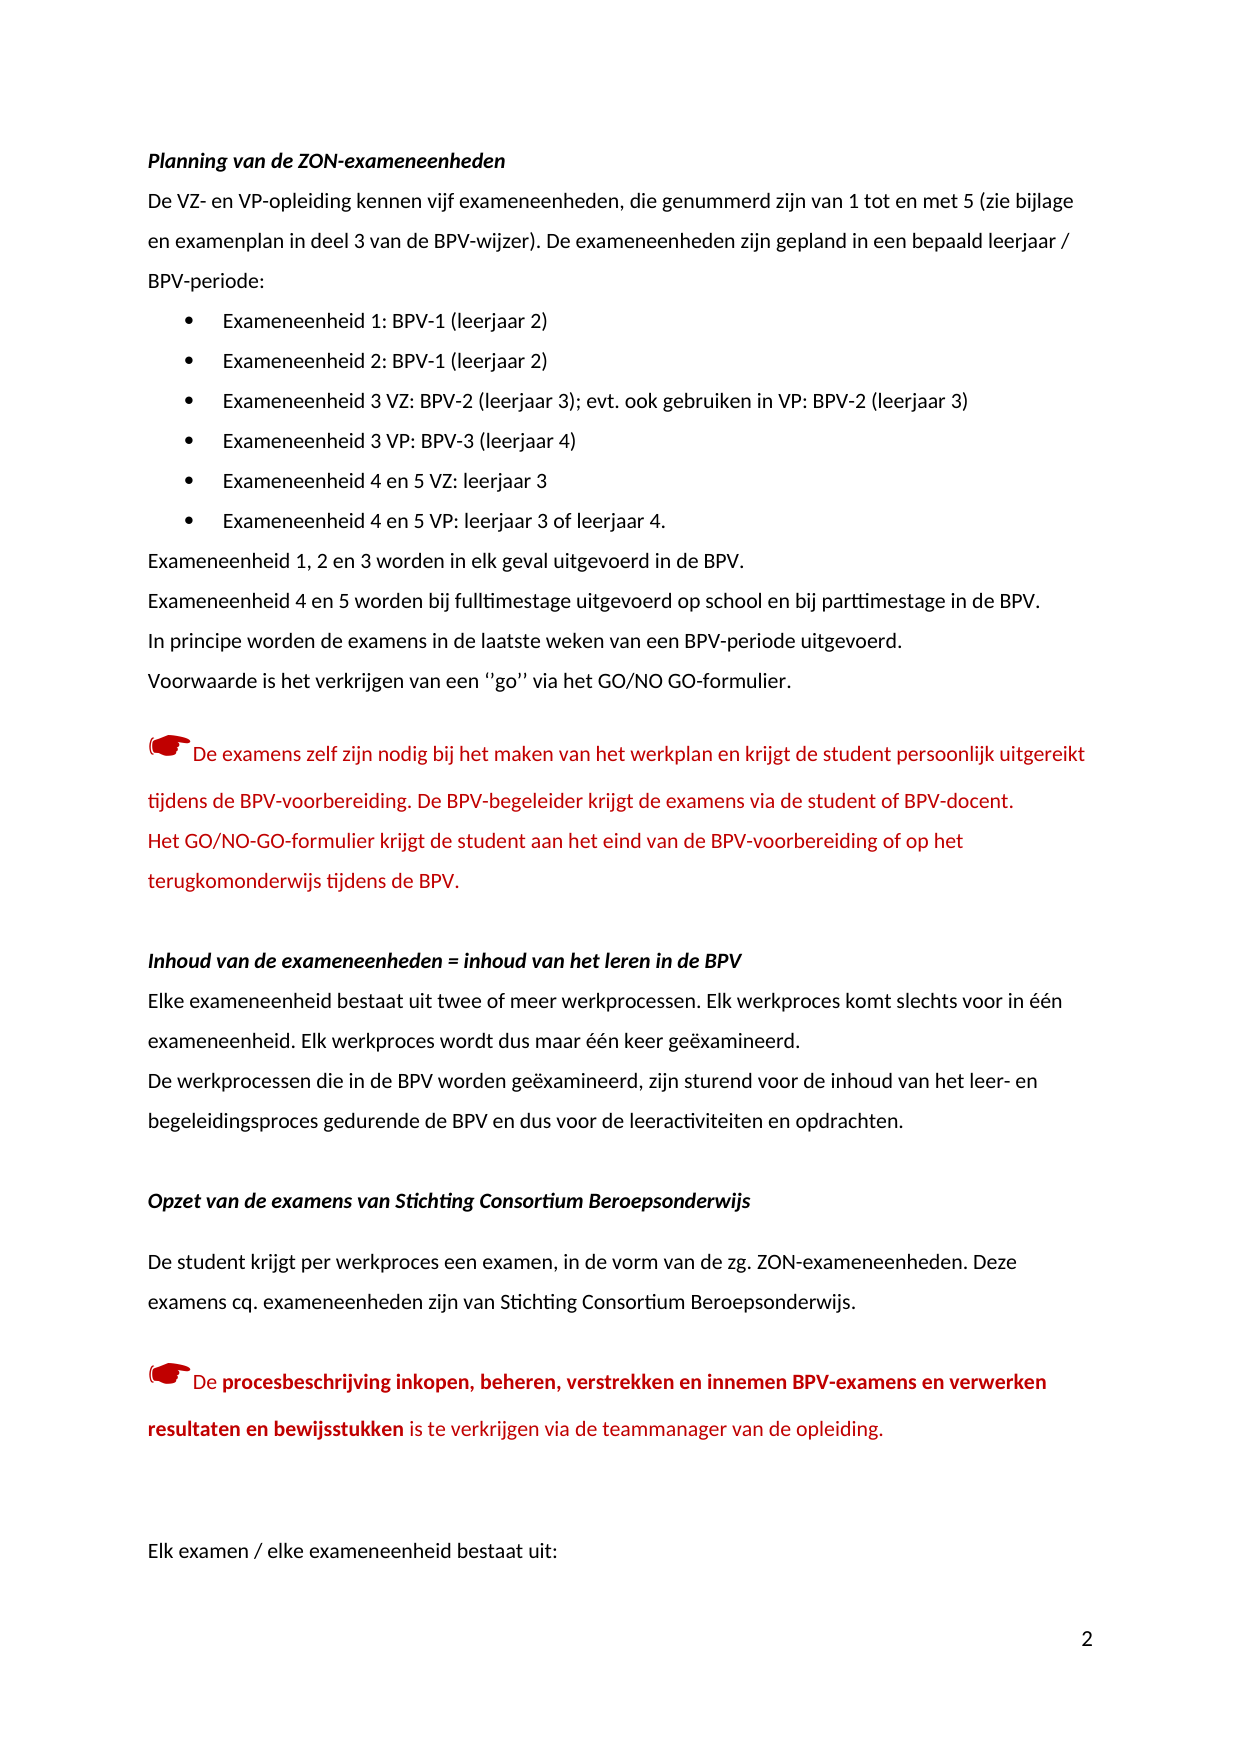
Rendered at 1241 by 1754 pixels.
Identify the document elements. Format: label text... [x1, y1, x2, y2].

list Exameneenheid 4 en 5 VP: leerjaar 3 of leerjaar 4. [185, 508, 1093, 534]
text De werkprocessen die in de BPV worden geëxamineerd, zijn sturend voor de inhoud van het leer- en begeleidingsproces gedurende de BPV en dus voor de leeractiviteiten en opdrachten. [148, 1067, 1093, 1134]
text Planning van de ZON-exameneenheden [148, 148, 1093, 174]
text De procesbeschrijving inkopen, beheren, verstrekken en innemen BPV-examens en verwerken resultaten en bewijsstukken is te verkrijgen via de teammanager van de opleiding. [148, 1349, 1093, 1442]
text Exameneenheid 4 en 5 worden bij fulltimestage uitgevoerd op school en bij parttimestage in de BPV. [148, 588, 1093, 614]
text Elke exameneenheid bestaat uit twee of meer werkprocessen. Elk werkproces komt slechts voor in één exameneenheid. Elk werkproces wordt dus maar één keer geëxamineerd. [148, 987, 1093, 1054]
text Voorwaarde is het verkrijgen van een ‘’go’’ via het GO/NO GO-formulier. De examens zelf zijn nodig bij het maken van het werkplan en krijgt de student persoonlijk uitgereikt tijdens de BPV-voorbereiding. De BPV-begeleider krijgt de examens via de student of BPV-docent. [148, 668, 1093, 814]
text De VZ- en VP-opleiding kennen vijf exameneenheden, die genummerd zijn van 1 tot en met 5 (zie bijlage en examenplan in deel 3 van de BPV-wijzer). De exameneenheden zijn gepland in een bepaald leerjaar / BPV-periode: [148, 188, 1093, 294]
text Elk examen / elke exameneenheid bestaat uit: [148, 1537, 1093, 1563]
text Het GO/NO-GO-formulier krijgt de student aan het eind van de BPV-voorbereiding of op het terugkomonderwijs tijdens de BPV. [148, 827, 1093, 894]
list Exameneenheid 1: BPV-1 (leerjaar 2) [185, 308, 1093, 334]
list Exameneenheid 4 en 5 VZ: leerjaar 3 [185, 468, 1093, 494]
text Inhoud van de exameneenheden = inhoud van het leren in de BPV [148, 947, 1093, 974]
text De student krijgt per werkproces een examen, in de vorm van de zg. ZON-exameneenheden. Deze examens cq. exameneenheden zijn van Stichting Consortium Beroepsonderwijs. [148, 1248, 1093, 1314]
text In principe worden de examens in de laatste weken van een BPV-periode uitgevoerd. [148, 628, 1093, 654]
list Exameneenheid 3 VZ: BPV-2 (leerjaar 3); evt. ook gebruiken in VP: BPV-2 (leerjaar 3) [185, 388, 1093, 414]
list Exameneenheid 3 VP: BPV-3 (leerjaar 4) [185, 428, 1093, 454]
list Exameneenheid 2: BPV-1 (leerjaar 2) [185, 348, 1093, 374]
text Opzet van de examens van Stichting Consortium Beroepsonderwijs [148, 1187, 1093, 1214]
text Exameneenheid 1, 2 en 3 worden in elk geval uitgevoerd in de BPV. [148, 548, 1093, 574]
